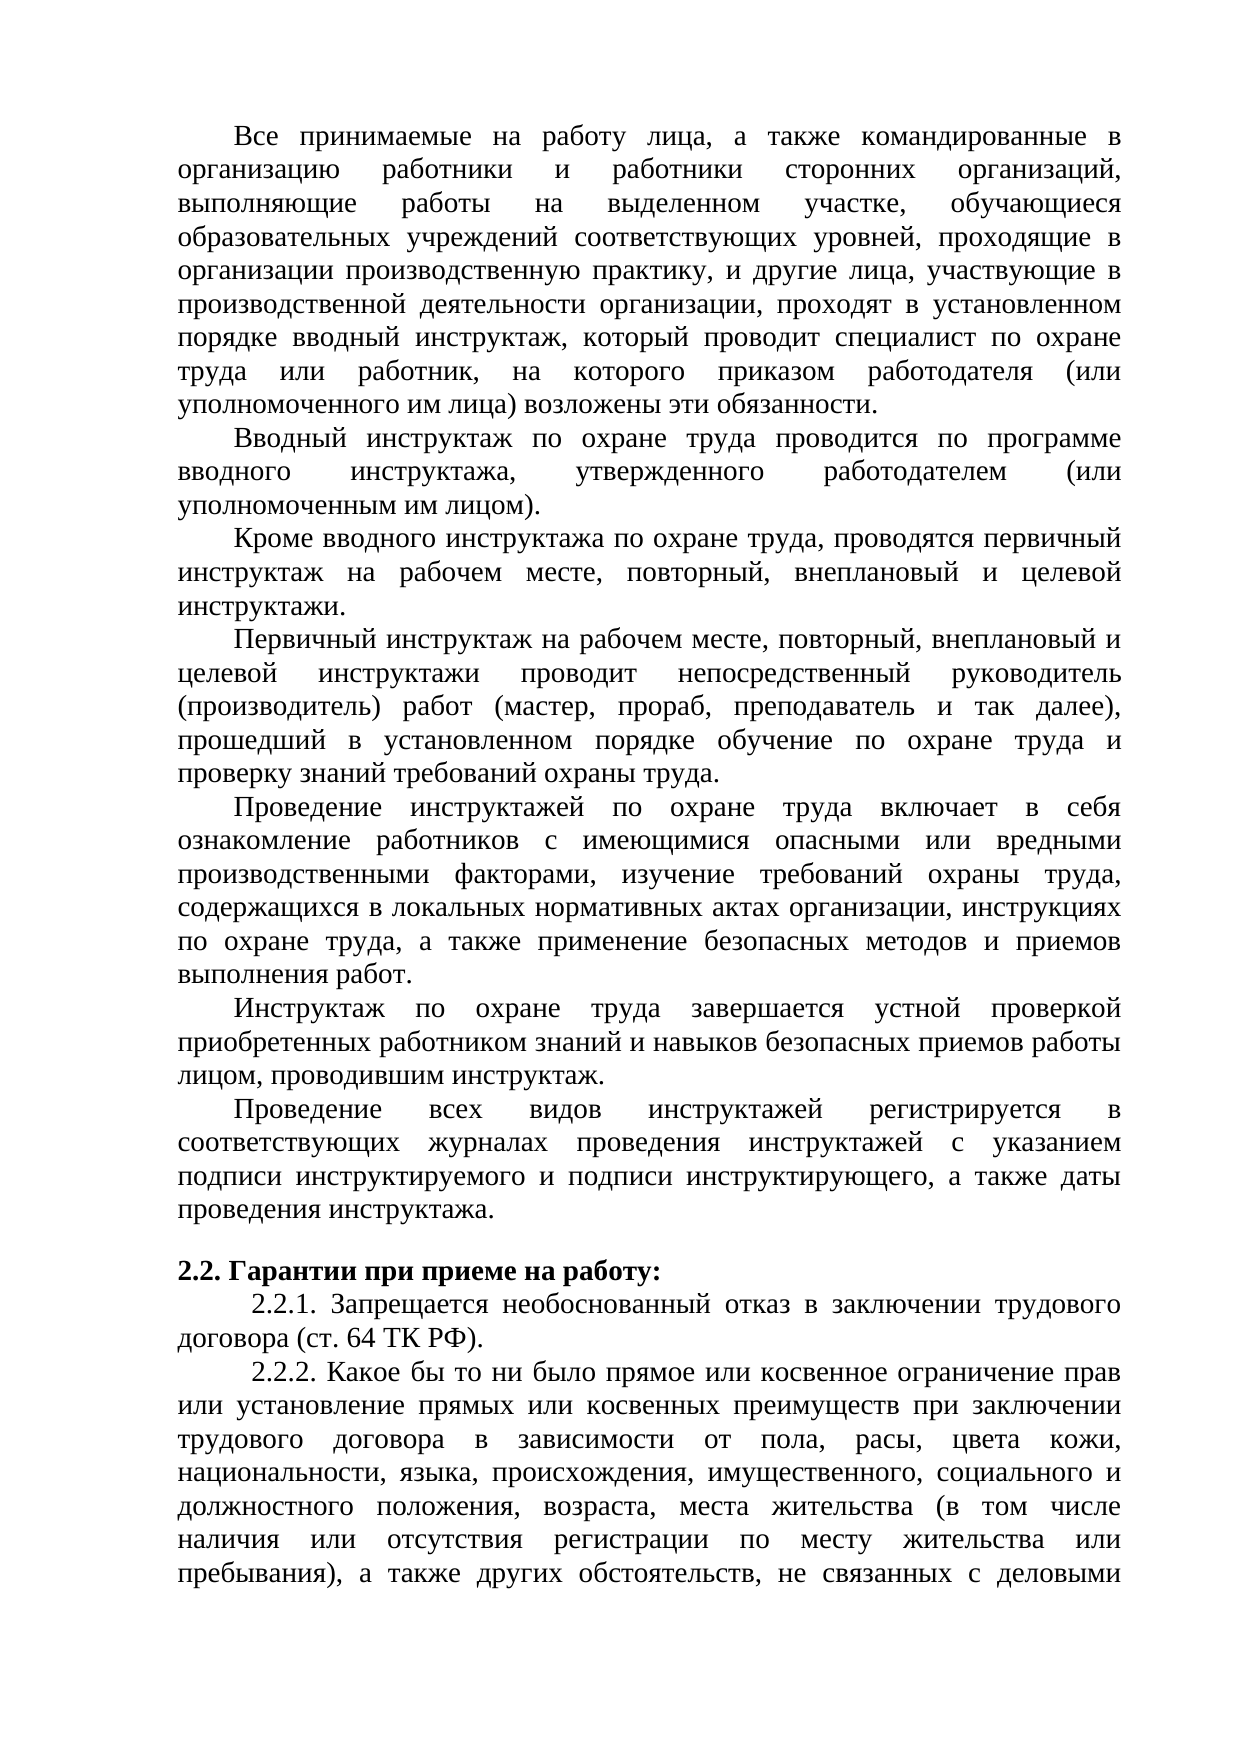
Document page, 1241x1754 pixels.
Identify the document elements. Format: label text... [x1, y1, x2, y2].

text Все принимаемые на работу лица, а также командированные в организацию работники и работники сторонних организаций, выполняющие работы на выделенном участке, обучающиеся образовательных учреждений соответствующих уровней, проходящие в организации производственную практику, и другие лица, участвующие в производственной деятельности организации, проходят в установленном порядке вводный инструктаж, который проводит специалист по охране труда или работник, на которого приказом работодателя (или уполномоченного им лица) возложены эти обязанности. [177, 118, 1122, 420]
text Инструктаж по охране труда завершается устной проверкой приобретенных работником знаний и навыков безопасных приемов работы лицом, проводившим инструктаж. [177, 990, 1122, 1091]
text Первичный инструктаж на рабочем месте, повторный, внеплановый и целевой инструктажи проводит непосредственный руководитель (производитель) работ (мастер, прораб, преподаватель и так далее), прошедший в установленном порядке обучение по охране труда и проверку знаний требований охраны труда. [177, 621, 1122, 789]
text Проведение всех видов инструктажей регистрируется в соответствующих журналах проведения инструктажей с указанием подписи инструктируемого и подписи инструктирующего, а также даты проведения инструктажа. [177, 1091, 1122, 1225]
text 2.2. Гарантии при приеме на работу: [177, 1253, 1122, 1287]
text Проведение инструктажей по охране труда включает в себя ознакомление работников с имеющимися опасными или вредными производственными факторами, изучение требований охраны труда, содержащихся в локальных нормативных актах организации, инструкциях по охране труда, а также применение безопасных методов и приемов выполнения работ. [177, 789, 1122, 990]
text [177, 1354, 1122, 1588]
text Кроме вводного инструктажа по охране труда, проводятся первичный инструктаж на рабочем месте, повторный, внеплановый и целевой инструктажи. [177, 521, 1122, 621]
text Вводный инструктаж по охране труда проводится по программе вводного инструктажа, утвержденного работодателем (или уполномоченным им лицом). [177, 420, 1122, 521]
text 2.2.1. Запрещается необоснованный отказ в заключении трудового договора (ст. 64 ТК РФ). [177, 1287, 1122, 1354]
